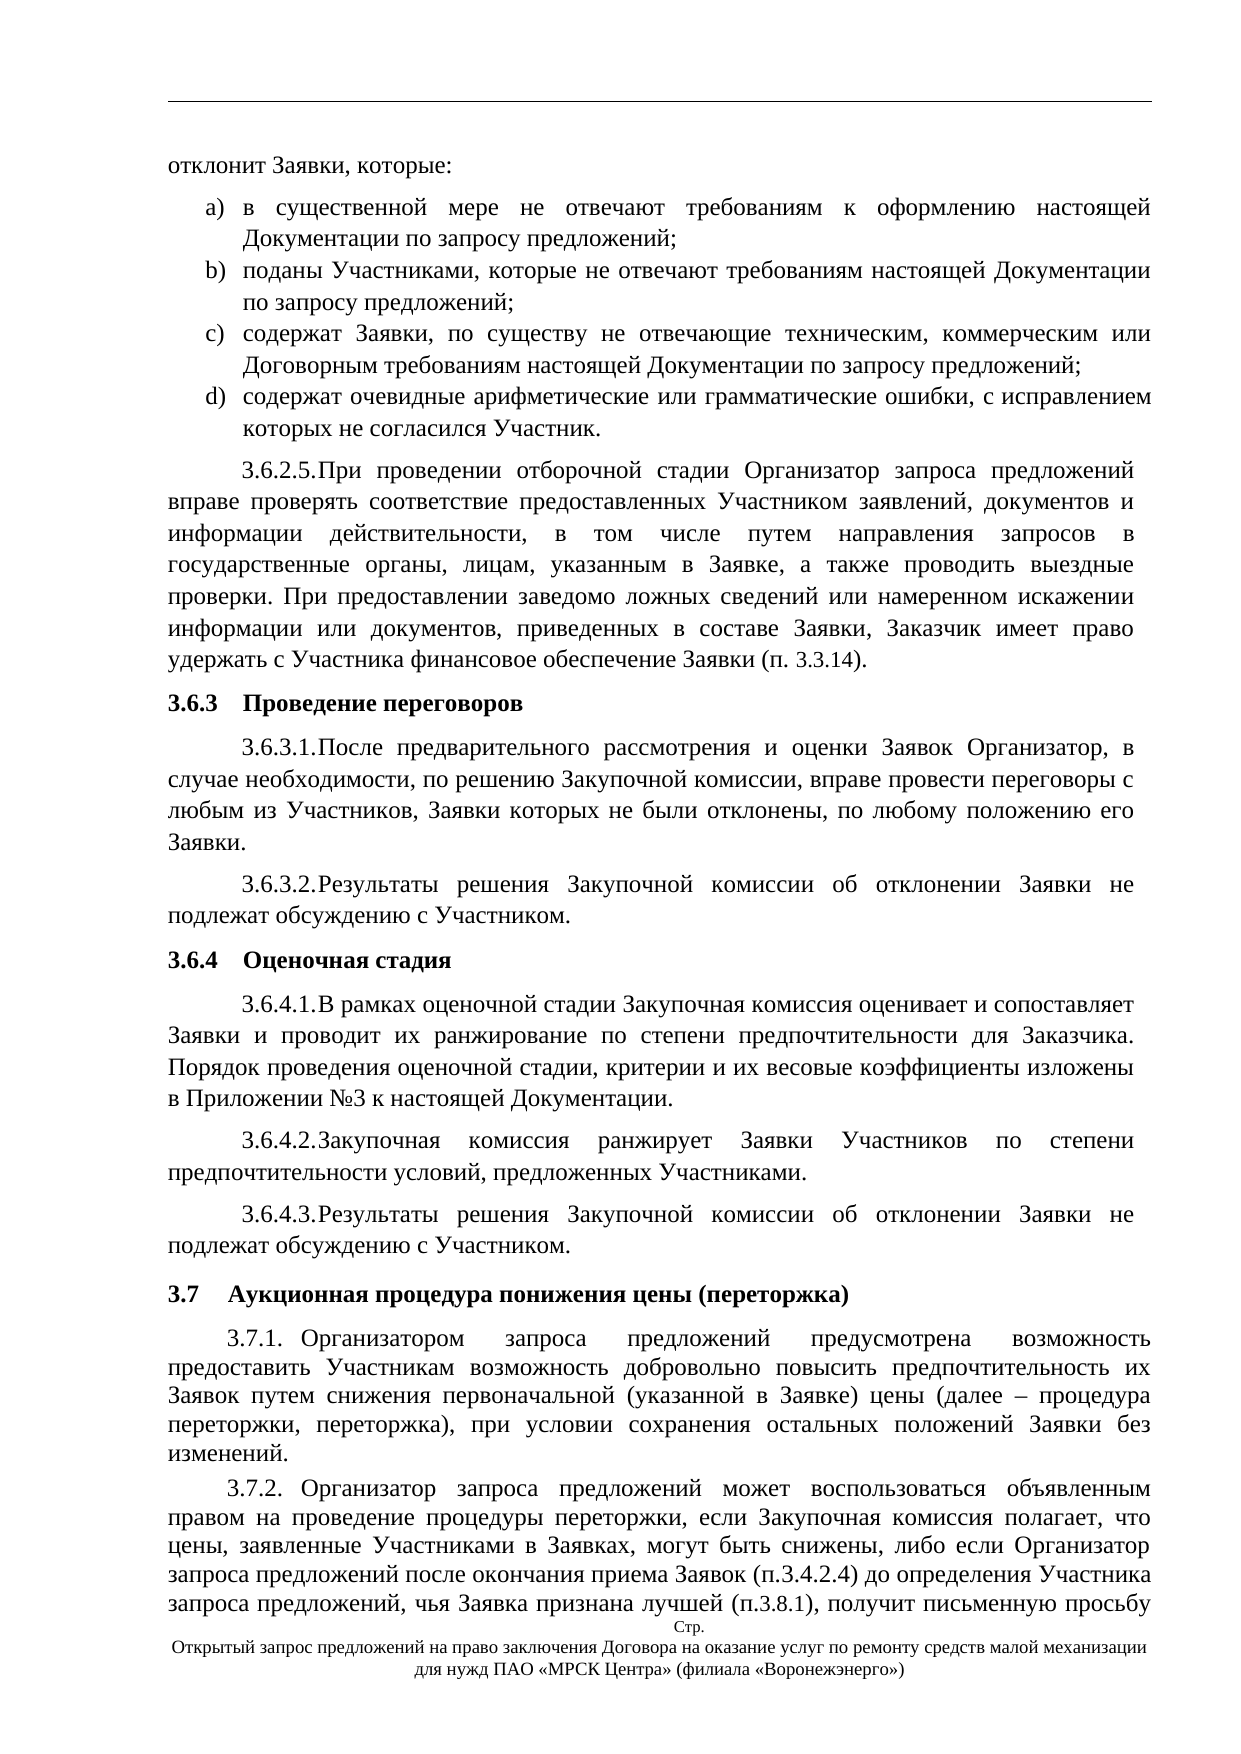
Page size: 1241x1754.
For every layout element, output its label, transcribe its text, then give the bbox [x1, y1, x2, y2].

list поданы Участниками, которые не отвечают требованиям настоящей Документации по запросу предложений; [205, 255, 1152, 315]
list в существенной мере не отвечают требованиям к оформлению настоящей Документации по запросу предложений; [205, 192, 1152, 252]
list В рамках оценочной стадии Закупочная комиссия оценивает и сопоставляет Заявки и проводит их ранжирование по степени предпочтительности для Заказчика. Порядок проведения оценочной стадии, критерии и их весовые коэффициенты изложены в Приложении №3 к настоящей Документации. [168, 989, 1135, 1112]
list При проведении отборочной стадии Организатор запроса предложений вправе проверять соответствие предоставленных Участником заявлений, документов и информации действительности, в том числе путем направления запросов в государственные органы, лицам, указанным в Заявке, а также проводить выездные проверки. При предоставлении заведомо ложных сведений или намеренном искажении информации или документов, приведенных в составе Заявки, Заказчик имеет право удержать с Участника финансовое обеспечение Заявки (п. 3.3.14). [168, 455, 1135, 673]
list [168, 1473, 1152, 1617]
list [168, 150, 1135, 179]
list Результаты решения Закупочной комиссии об отклонении Заявки не подлежат обсуждению с Участником. [168, 869, 1135, 929]
list Закупочная комиссия ранжирует Заявки Участников по степени предпочтительности условий, предложенных Участниками. [168, 1125, 1135, 1186]
list Результаты решения Закупочной комиссии об отклонении Заявки не подлежат обсуждению с Участником. [168, 1199, 1135, 1259]
list После предварительного рассмотрения и оценки Заявок Организатор, в случае необходимости, по решению Закупочной комиссии, вправе провести переговоры с любым из Участников, Заявки которых не были отклонены, по любому положению его Заявки. [168, 732, 1135, 856]
subtitle Проведение переговоров [168, 688, 1152, 717]
list содержат очевидные арифметические или грамматические ошибки, с исправлением которых не согласился Участник. [205, 381, 1152, 442]
subtitle Аукционная процедура понижения цены (переторжка) [168, 1279, 1152, 1307]
list Организатором запроса предложений предусмотрена возможность предоставить Участникам возможность добровольно повысить предпочтительность их Заявок путем снижения первоначальной (указанной в Заявке) цены (далее – процедура переторжки, переторжка), при условии сохранения остальных положений Заявки без изменений. [168, 1323, 1152, 1467]
list содержат Заявки, по существу не отвечающие техническим, коммерческим или Договорным требованиям настоящей Документации по запросу предложений; [205, 318, 1152, 378]
subtitle Оценочная стадия [168, 945, 1152, 973]
